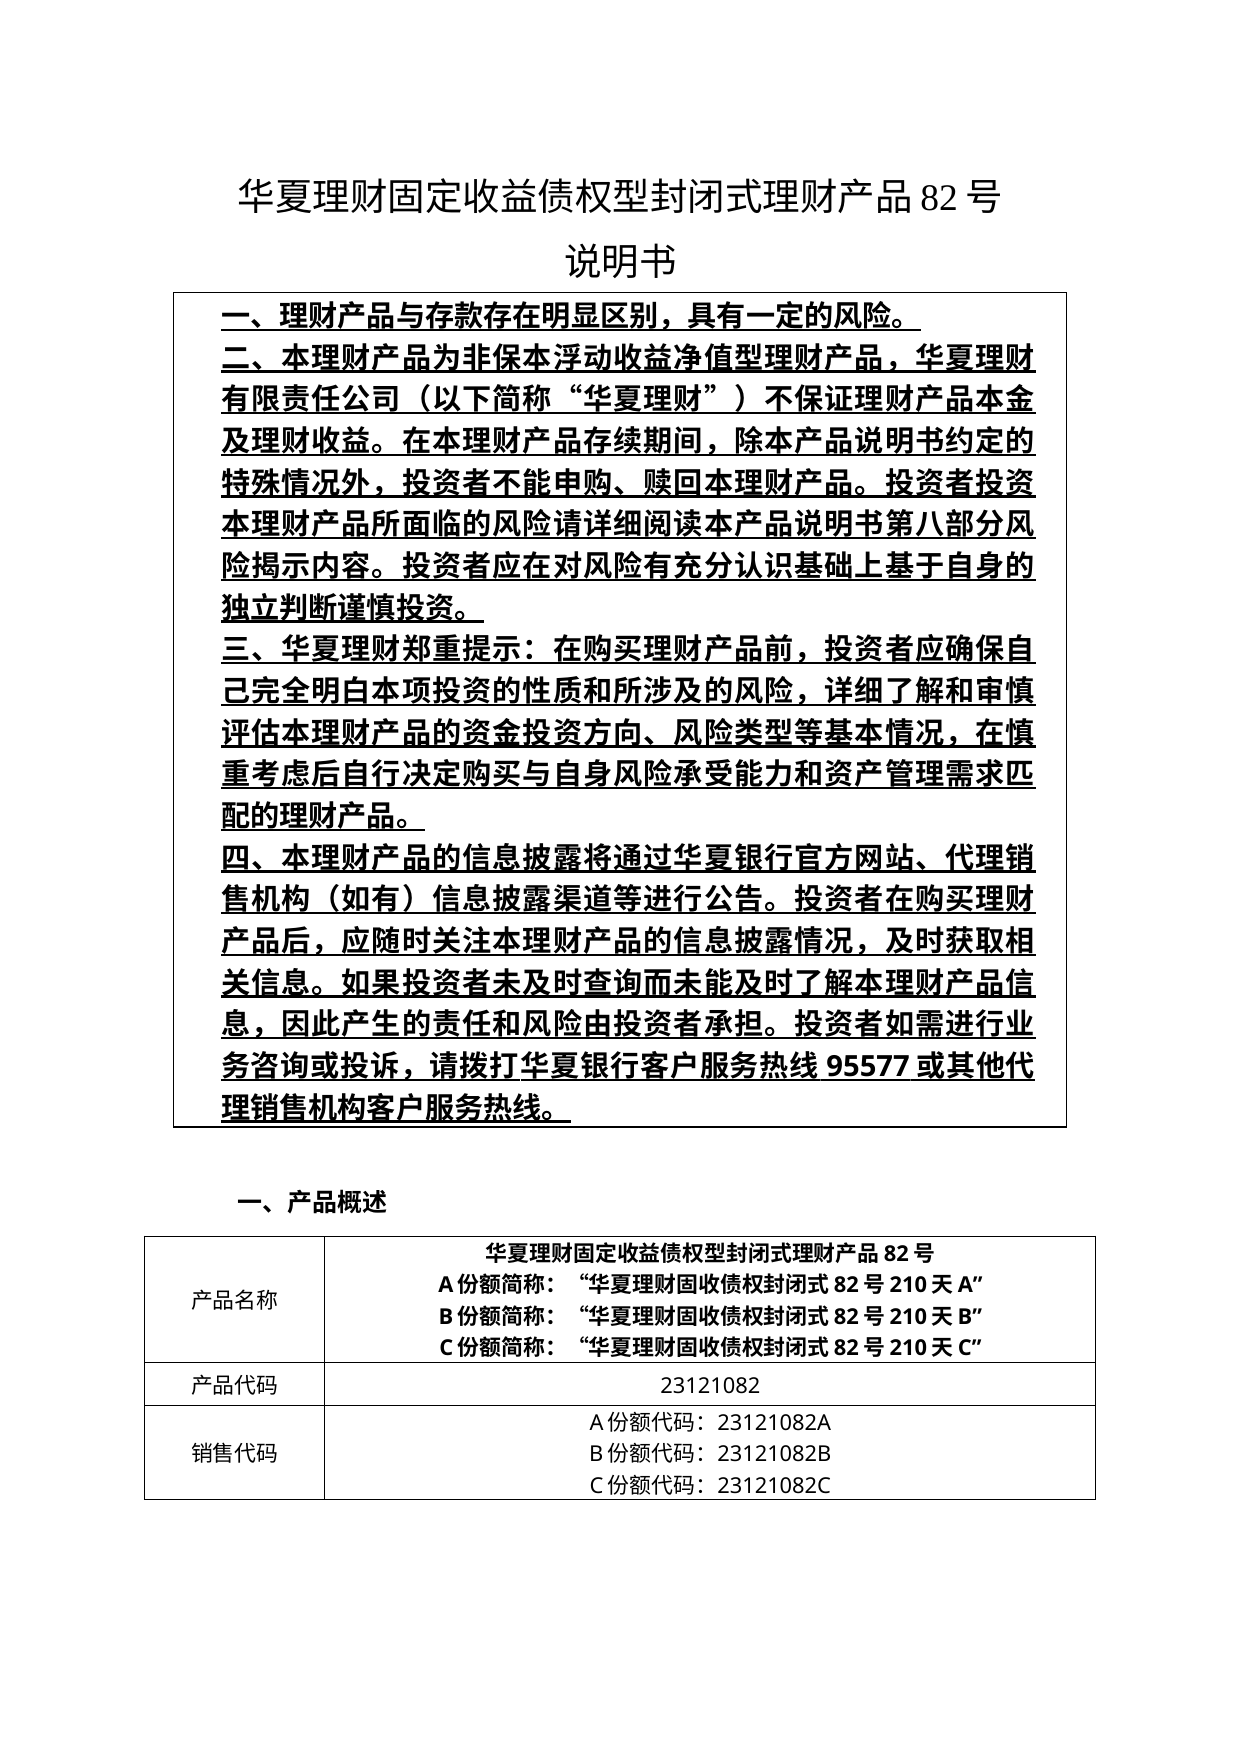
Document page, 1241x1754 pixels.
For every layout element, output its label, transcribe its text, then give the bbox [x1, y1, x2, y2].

table_header 一、理财产品与存款存在明显区别，具有一定的风险。 二、本理财产品为非保本浮动收益净值型理财产品，华夏理财有限责任公司（以下简称“华夏理财”）不保证理财产品本金及理财收益。在本理财产品存续期间，除本产品说明书约定的特殊情况外，投资者不能申购、赎回本理财产品。投资者投资本理财产品所面临的风险请详细阅读本产品说明书第八部分风险揭示内容。投资者应在对风险有充分认识基础上基于自身的独立判断谨慎投资。 三、华夏理财郑重提示：在购买理财产品前，投资者应确保自己完全明白本项投资的性质和所涉及的风险，详细了解和审慎评估本理财产品的资金投资方向、风险类型等基本情况，在慎重考虑后自行决定购买与自身风险承受能力和资产管理需求匹配的理财产品。 四、本理财产品的信息披露将通过华夏银行官方网站、代理销售机构（如有）信息披露渠道等进行公告。投资者在购买理财产品后，应随时关注本理财产品的信息披露情况，及时获取相关信息。如果投资者未及时查询而未能及时了解本理财产品信息，因此产生的责任和风险由投资者承担。投资者如需进行业务咨询或投诉，请拨打华夏银行客户服务热线95577或其他代理销售机构客户服务热线。 [174, 293, 1066, 1126]
table_header 华夏理财固定收益债权型封闭式理财产品82号 A份额简称：“华夏理财固收债权封闭式82号210天A” B份额简称：“华夏理财固收债权封闭式82号210天B” C份额简称：“华夏理财固收债权封闭式82号210天C” [325, 1237, 1095, 1362]
table_cell 销售代码 [145, 1406, 324, 1499]
table_cell 23121082 [325, 1363, 1095, 1404]
text 华夏理财固定收益债权型封闭式理财产品82号 [187, 162, 1053, 227]
table_header 产品名称 [145, 1237, 324, 1362]
text 说明书 [187, 227, 1053, 292]
table_cell 产品代码 [145, 1363, 324, 1404]
text 一、产品概述 [187, 1178, 1053, 1219]
table_cell A份额代码：23121082A B份额代码：23121082B C份额代码：23121082C [325, 1406, 1095, 1499]
